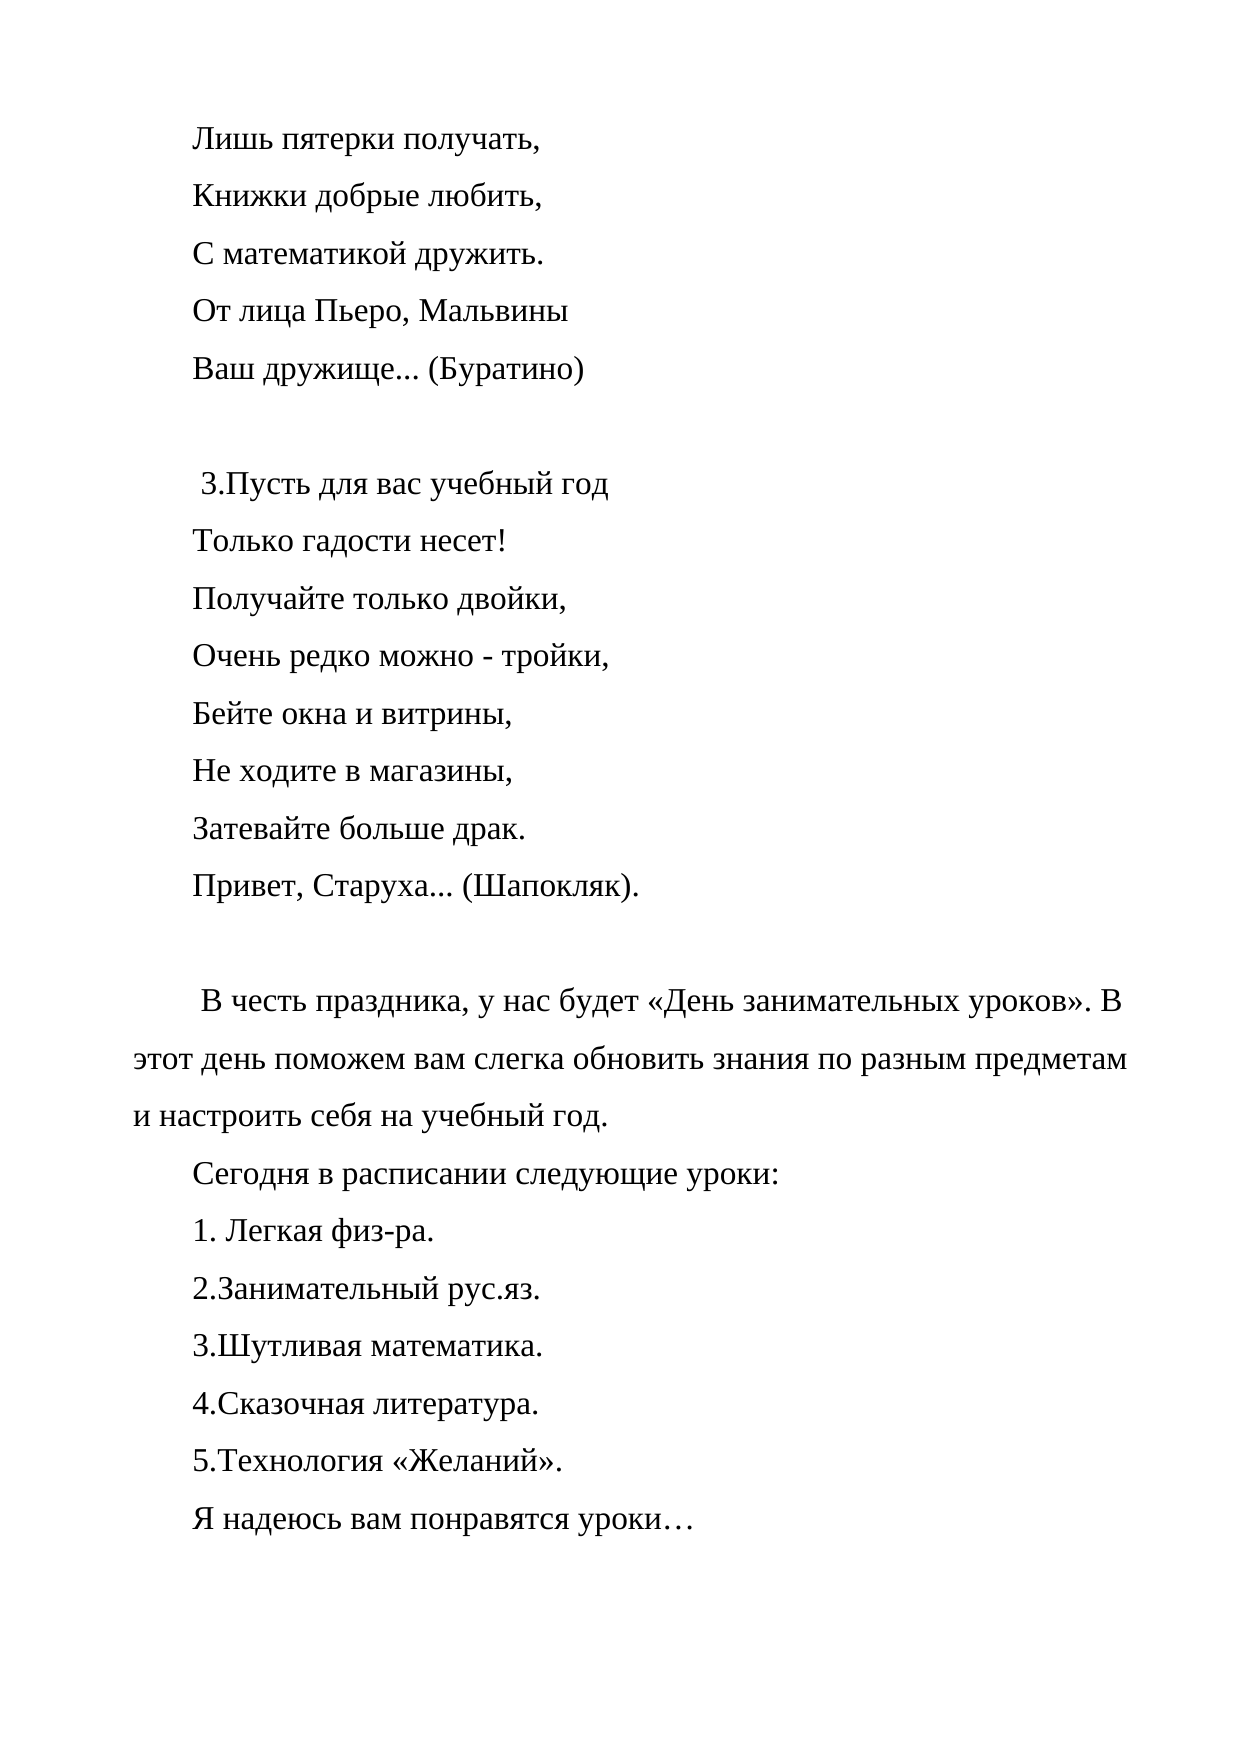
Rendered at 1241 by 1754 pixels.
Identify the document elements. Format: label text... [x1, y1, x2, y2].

text Ваш дружище... (Буратино) [133, 348, 1152, 386]
text 3.Шутливая математика. [133, 1326, 1152, 1364]
text 3.Пусть для вас учебный год [133, 463, 1152, 501]
text Затевайте больше драк. [133, 808, 1152, 846]
text Лишь пятерки получать, [133, 118, 1152, 156]
text От лица Пьеро, Мальвины [133, 291, 1152, 329]
text Бейте окна и витрины, [133, 693, 1152, 731]
text Получайте только двойки, [133, 578, 1152, 616]
text Не ходите в магазины, [133, 751, 1152, 789]
text Книжки добрые любить, [133, 176, 1152, 214]
text Только гадости несет! [133, 521, 1152, 559]
text Привет, Старуха... (Шапокляк). [133, 866, 1152, 904]
text 2.Занимательный рус.яз. [133, 1268, 1152, 1306]
text 4.Сказочная литература. [133, 1383, 1152, 1421]
text 1. Легкая физ-ра. [133, 1211, 1152, 1249]
text С математикой дружить. [133, 233, 1152, 271]
text Сегодня в расписании следующие уроки: [133, 1153, 1152, 1191]
text Очень редко можно - тройки, [133, 636, 1152, 674]
text 5.Технология «Желаний». [133, 1441, 1152, 1479]
text Я надеюсь вам понравятся уроки… [133, 1498, 1152, 1536]
text В честь праздника, у нас будет «День занимательных уроков». В этот день поможем вам слегка обновить знания по разным предметам и настроить себя на учебный год. [133, 981, 1152, 1134]
